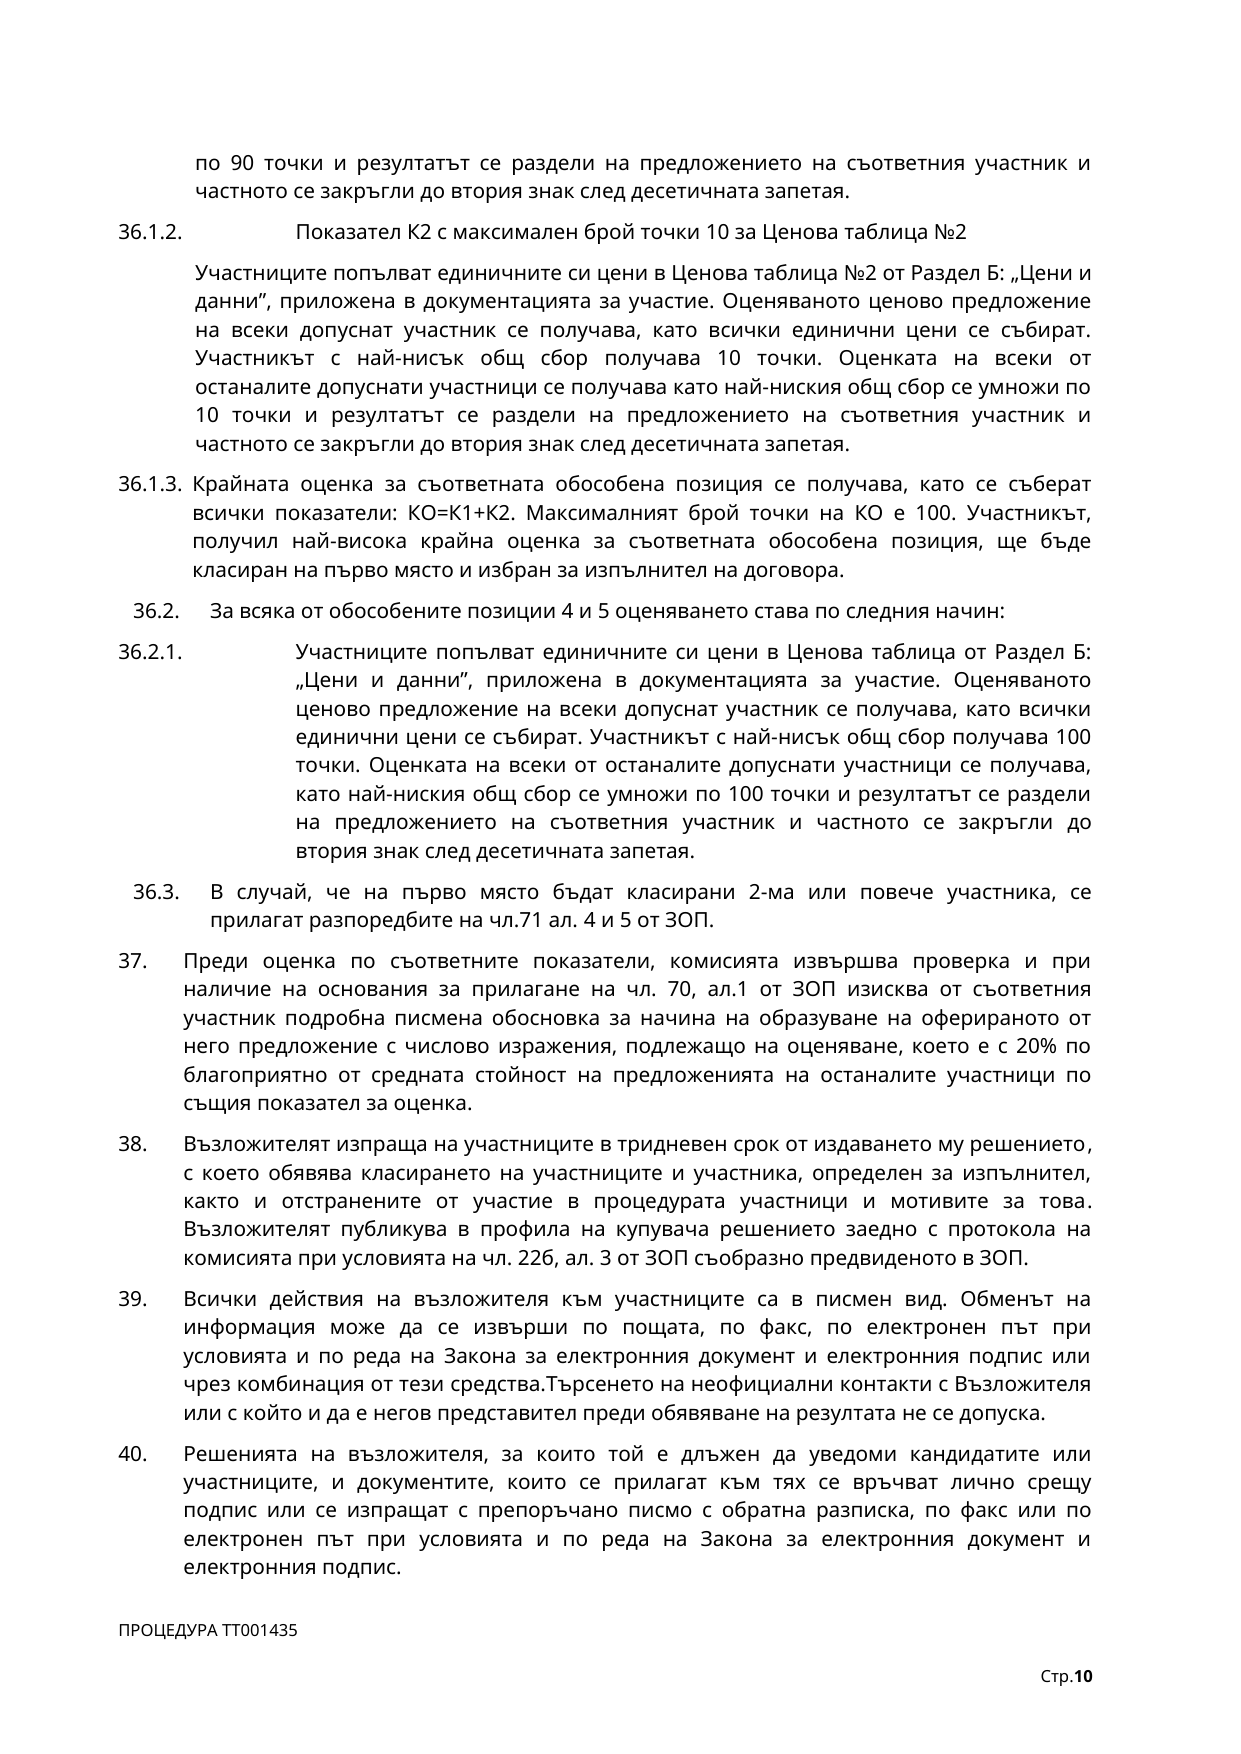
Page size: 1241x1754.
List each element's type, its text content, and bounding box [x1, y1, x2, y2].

list Възложителят изпраща на участниците в тридневен срок от издаването му решението, с което обявява класирането на участниците и участника, определен за изпълнител, както и отстранените от участие в процедурата участници и мотивите за това. Възложителят публикува в профила на купувача решението заедно с протокола на комисията при условията на чл. 22б, ал. 3 от ЗОП съобразно предвиденото в ЗОП. [118, 1129, 1092, 1271]
list Показател К2 с максимален брой точки 10 за Ценова таблица №2 [118, 217, 1092, 246]
list Всички действия на възложителя към участниците са в писмен вид. Обменът на информация може да се извърши по пощата, по факс, по електронен път при условията и по реда на Закона за електронния документ и електронния подпис или чрез комбинация от тези средства.Търсенето на неофициални контакти с Възложителя или с който и да е негов представител преди обявяване на резултата не се допуска. [118, 1284, 1092, 1426]
list Участниците попълват единичните си цени в Ценова таблица от Раздел Б: „Цени и данни”, приложена в документацията за участие. Оценяваното ценово предложение на всеки допуснат участник се получава, като всички единични цени се събират. Участникът с най-нисък общ сбор получава 100 точки. Оценката на всеки от останалите допуснати участници се получава, като най-ниския общ сбор се умножи по 100 точки и резултатът се раздели на предложението на съответния участник и частното се закръгли до втория знак след десетичната запетая. [118, 637, 1092, 864]
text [195, 148, 1092, 204]
list Преди оценка по съответните показатели, комисията извършва проверка и при наличие на основания за прилагане на чл. 70, ал.1 от ЗОП изисква от съответния участник подробна писмена обосновка за начина на образуване на оферираното от него предложение с числово изражения, подлежащо на оценяване, което е с 20% по благоприятно от средната стойност на предложенията на останалите участници по същия показател за оценка. [118, 946, 1092, 1117]
list За всяка от обособените позиции 4 и 5 оценяването става по следния начин: [133, 596, 1092, 624]
list Крайната оценка за съответната обособена позиция се получава, като се съберат всички показатели: КО=К1+К2. Максималният брой точки на КО е 100. Участникът, получил най-висока крайна оценка за съответната обособена позиция, ще бъде класиран на първо място и избран за изпълнител на договора. [118, 469, 1092, 583]
list В случай, че на първо място бъдат класирани 2-ма или повече участника, се прилагат разпоредбите на чл.71 ал. 4 и 5 от ЗОП. [133, 877, 1092, 934]
text Участниците попълват единичните си цени в Ценова таблица №2 от Раздел Б: „Цени и данни”, приложена в документацията за участие. Оценяваното ценово предложение на всеки допуснат участник се получава, като всички единични цени се събират. Участникът с най-нисък общ сбор получава 10 точки. Оценката на всеки от останалите допуснати участници се получава като най-ниския общ сбор се умножи по 10 точки и резултатът се раздели на предложението на съответния участник и частното се закръгли до втория знак след десетичната запетая. [195, 258, 1092, 457]
list Решенията на възложителя, за които той е длъжен да уведоми кандидатите или участниците, и документите, които се прилагат към тях се връчват лично срещу подпис или се изпращат с препоръчано писмо с обратна разписка, по факс или по електронен път при условията и по реда на Закона за електронния документ и електронния подпис. [118, 1439, 1092, 1581]
